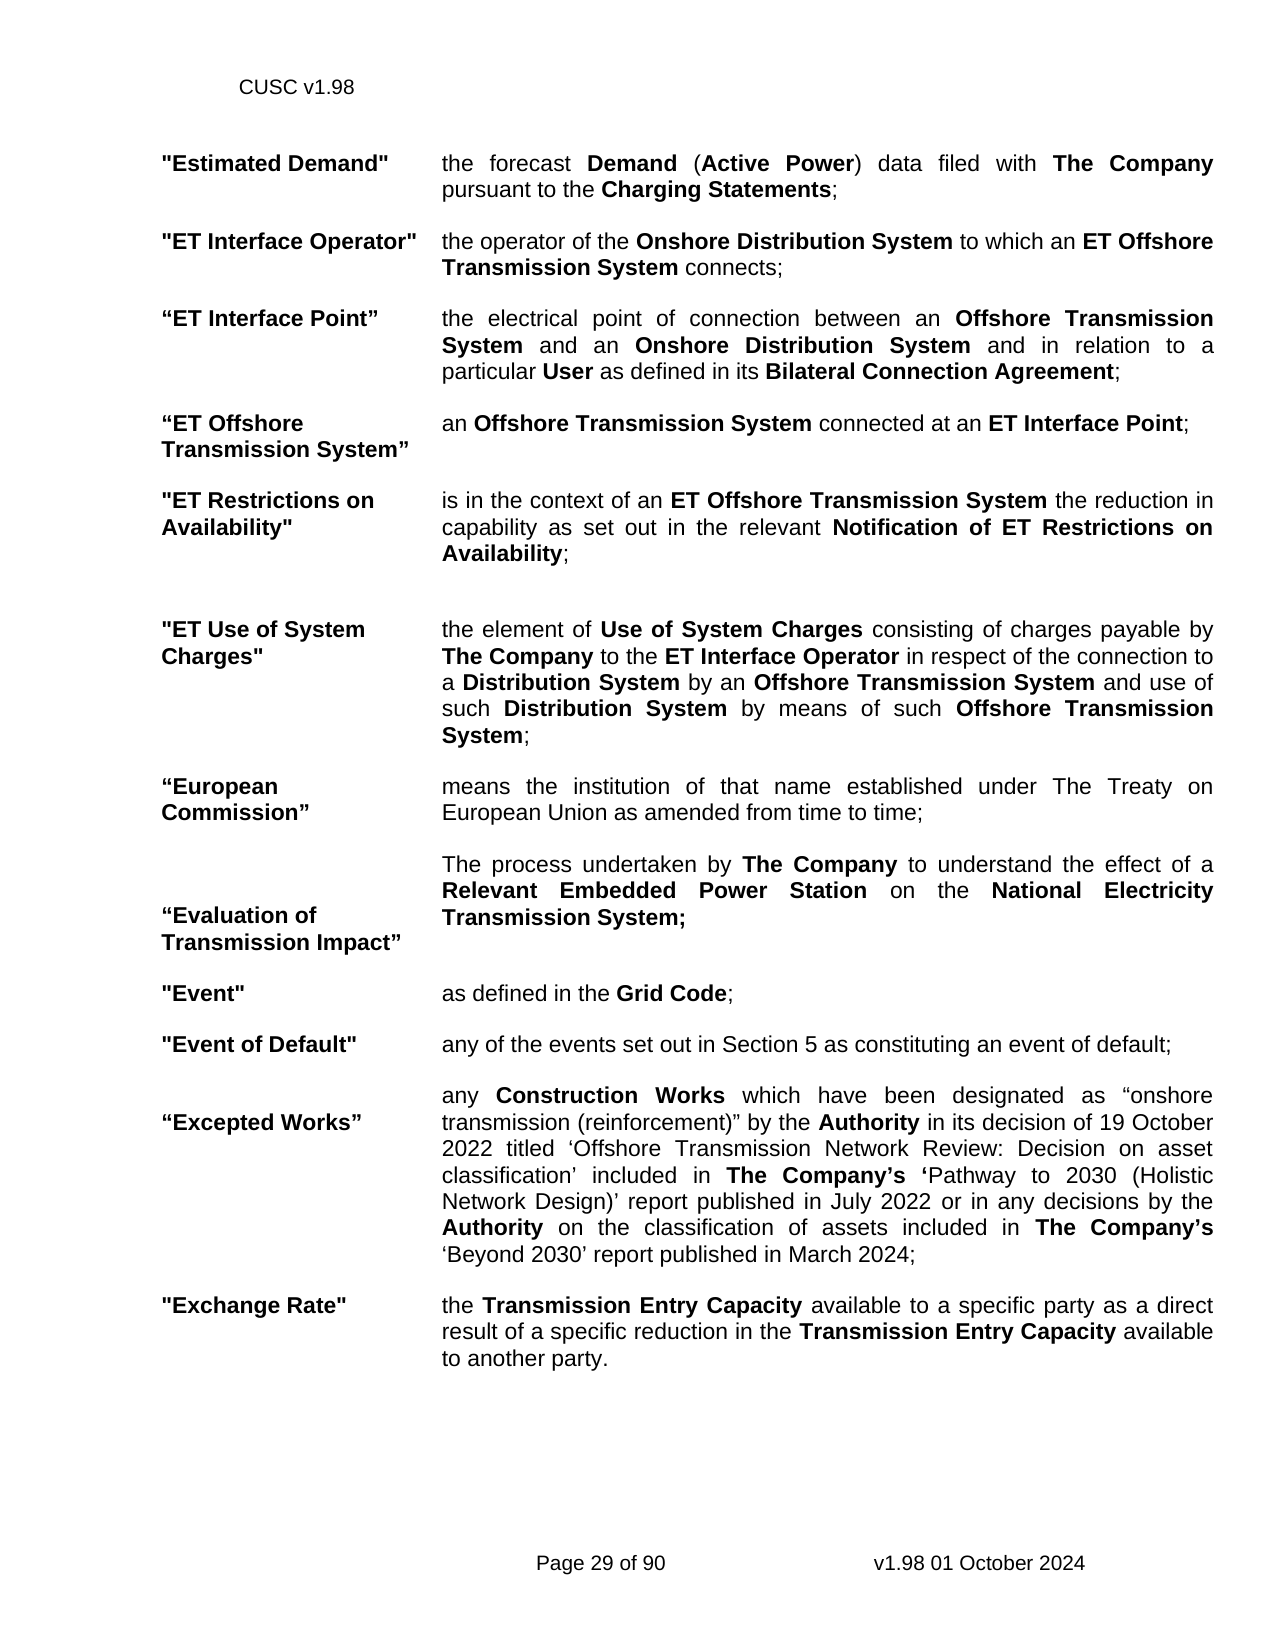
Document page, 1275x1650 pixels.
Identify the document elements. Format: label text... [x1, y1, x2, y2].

table_cell “ET Interface Point” [150, 305, 431, 409]
table_cell "Exchange Rate" [150, 1292, 431, 1396]
table_cell means the institution of that name established under The Treaty on European Union as amended from time to time; The process undertaken by The Company to understand the effect of a Relevant Embedded Power Station on the National Electricity Transmission System; [431, 773, 1225, 980]
table_cell "ET Interface Operator" [150, 228, 431, 305]
table_cell “ET Offshore Transmission System” [150, 410, 431, 487]
table_cell "Event" [150, 980, 431, 1031]
table_cell the Transmission Entry Capacity available to a specific party as a direct result of a specific reduction in the Transmission Entry Capacity available to another party. [431, 1292, 1225, 1396]
table_cell "ET Restrictions on Availability" [150, 487, 431, 616]
table_cell "ET Use of System Charges" [150, 616, 431, 773]
table_cell an Offshore Transmission System connected at an ET Interface Point; [431, 410, 1225, 487]
table_cell "Event of Default" “Excepted Works” [150, 1031, 431, 1292]
table_cell any of the events set out in Section 5 as constituting an event of default; any Construction Works which have been designated as “onshore transmission (reinforcement)” by the Authority in its decision of 19 October 2022 titled ‘Offshore Transmission Network Review: Decision on asset classification’ included in The Company’s ‘Pathway to 2030 (Holistic Network Design)’ report published in July 2022 or in any decisions by the Authority on the classification of assets included in The Company’s ‘Beyond 2030’ report published in March 2024; [431, 1031, 1225, 1292]
table_cell the forecast Demand (Active Power) data filed with The Company pursuant to the Charging Statements; [431, 150, 1225, 228]
table_cell “European Commission” “Evaluation of Transmission Impact” [150, 773, 431, 980]
table_cell "Estimated Demand" [150, 150, 431, 228]
table_cell the element of Use of System Charges consisting of charges payable by The Company to the ET Interface Operator in respect of the connection to a Distribution System by an Offshore Transmission System and use of such Distribution System by means of such Offshore Transmission System; [431, 616, 1225, 773]
table_cell as defined in the Grid Code; [431, 980, 1225, 1031]
table_cell is in the context of an ET Offshore Transmission System the reduction in capability as set out in the relevant Notification of ET Restrictions on Availability; [431, 487, 1225, 616]
table_cell the operator of the Onshore Distribution System to which an ET Offshore Transmission System connects; [431, 228, 1225, 305]
table_cell the electrical point of connection between an Offshore Transmission System and an Onshore Distribution System and in relation to a particular User as defined in its Bilateral Connection Agreement; [431, 305, 1225, 409]
